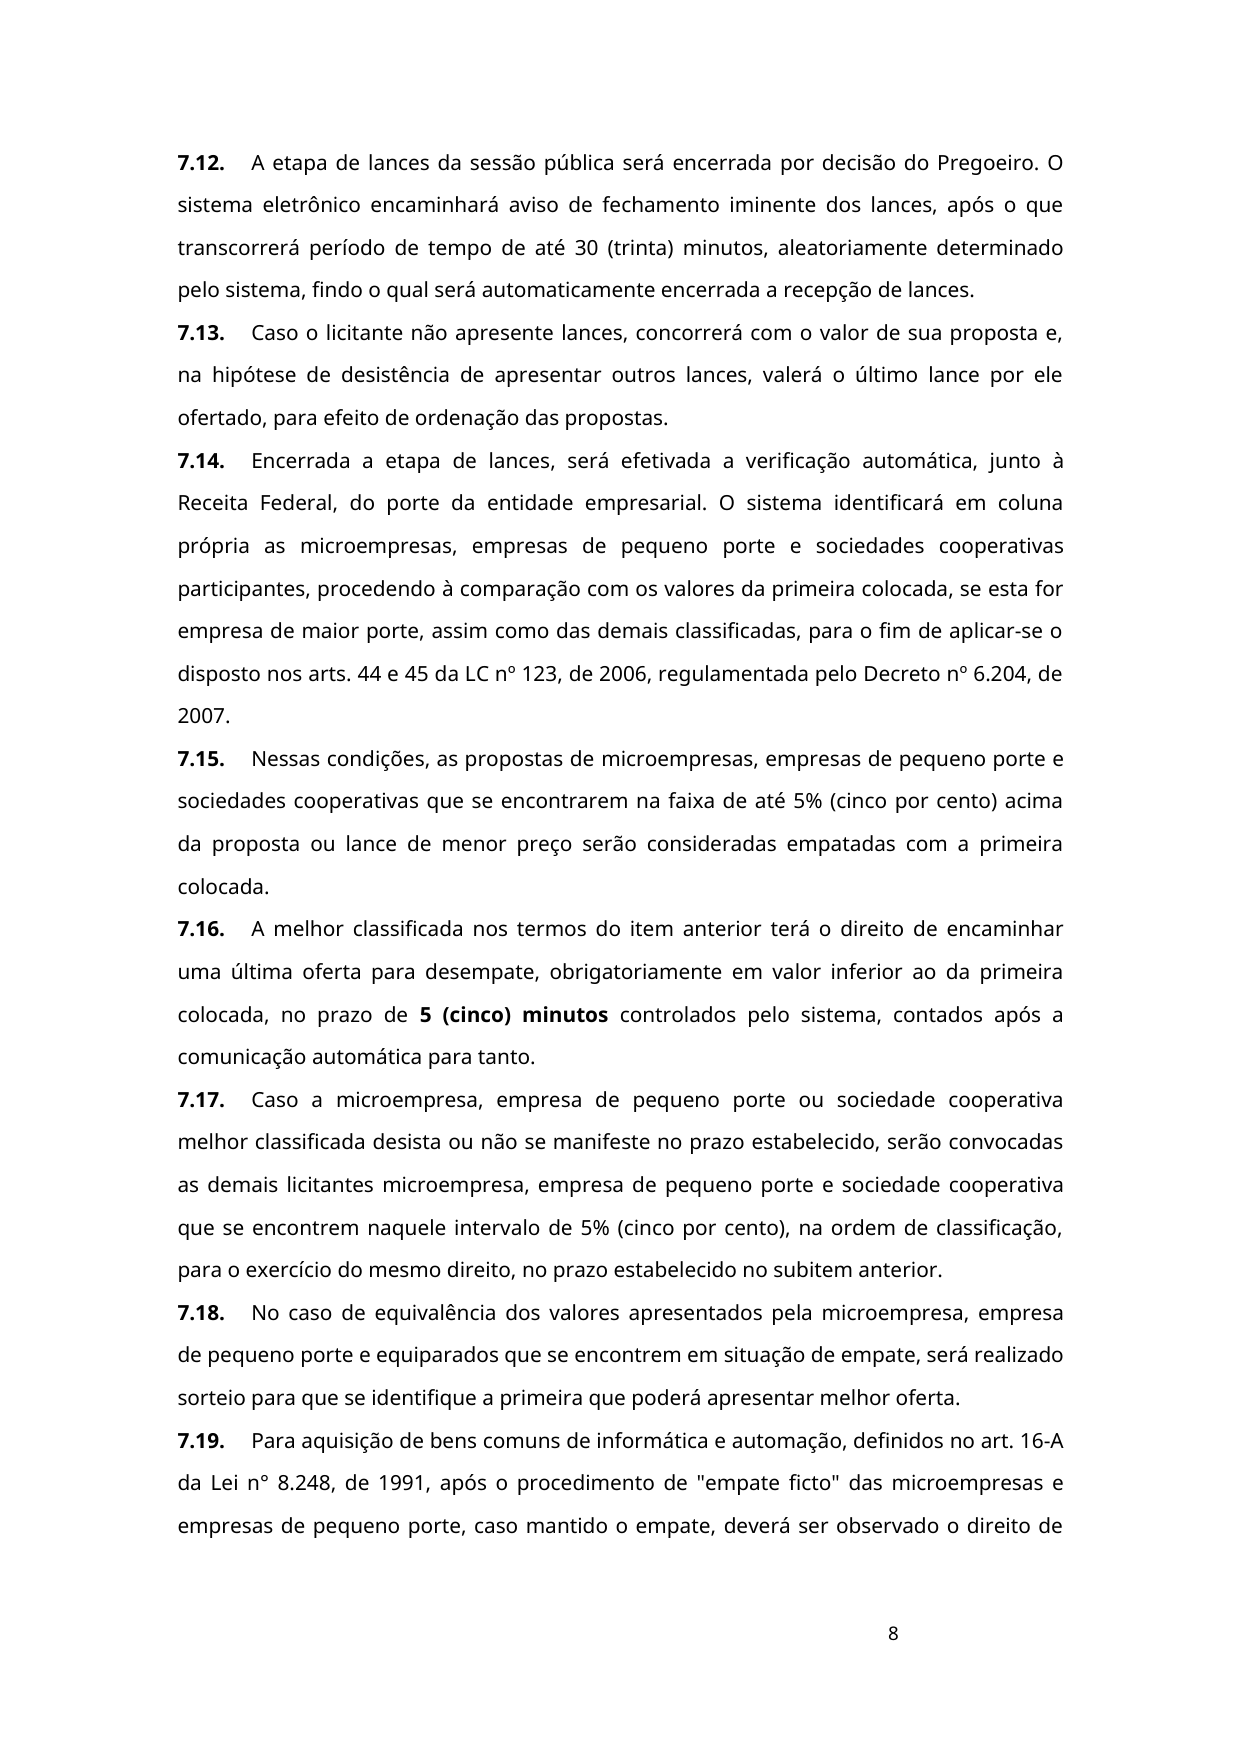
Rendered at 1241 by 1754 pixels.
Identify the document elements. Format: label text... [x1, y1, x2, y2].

list A etapa de lances da sessão pública será encerrada por decisão do Pregoeiro. O sistema eletrônico encaminhará aviso de fechamento iminente dos lances, após o que transcorrerá período de tempo de até 30 (trinta) minutos, aleatoriamente determinado pelo sistema, findo o qual será automaticamente encerrada a recepção de lances. [177, 148, 1064, 304]
list Caso a microempresa, empresa de pequeno porte ou sociedade cooperativa melhor classificada desista ou não se manifeste no prazo estabelecido, serão convocadas as demais licitantes microempresa, empresa de pequeno porte e sociedade cooperativa que se encontrem naquele intervalo de 5% (cinco por cento), na ordem de classificação, para o exercício do mesmo direito, no prazo estabelecido no subitem anterior. [177, 1085, 1064, 1284]
list No caso de equivalência dos valores apresentados pela microempresa, empresa de pequeno porte e equiparados que se encontrem em situação de empate, será realizado sorteio para que se identifique a primeira que poderá apresentar melhor oferta. [177, 1298, 1064, 1412]
list Nessas condições, as propostas de microempresas, empresas de pequeno porte e sociedades cooperativas que se encontrarem na faixa de até 5% (cinco por cento) acima da proposta ou lance de menor preço serão consideradas empatadas com a primeira colocada. [177, 744, 1064, 900]
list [177, 1426, 1064, 1539]
list Caso o licitante não apresente lances, concorrerá com o valor de sua proposta e, na hipótese de desistência de apresentar outros lances, valerá o último lance por ele ofertado, para efeito de ordenação das propostas. [177, 318, 1064, 432]
list A melhor classificada nos termos do item anterior terá o direito de encaminhar uma última oferta para desempate, obrigatoriamente em valor inferior ao da primeira colocada, no prazo de 5 (cinco) minutos controlados pelo sistema, contados após a comunicação automática para tanto. [177, 914, 1064, 1071]
list Encerrada a etapa de lances, será efetivada a verificação automática, junto à Receita Federal, do porte da entidade empresarial. O sistema identificará em coluna própria as microempresas, empresas de pequeno porte e sociedades cooperativas participantes, procedendo à comparação com os valores da primeira colocada, se esta for empresa de maior porte, assim como das demais classificadas, para o fim de aplicar-se o disposto nos arts. 44 e 45 da LC nº 123, de 2006, regulamentada pelo Decreto nº 6.204, de 2007. [177, 446, 1064, 730]
